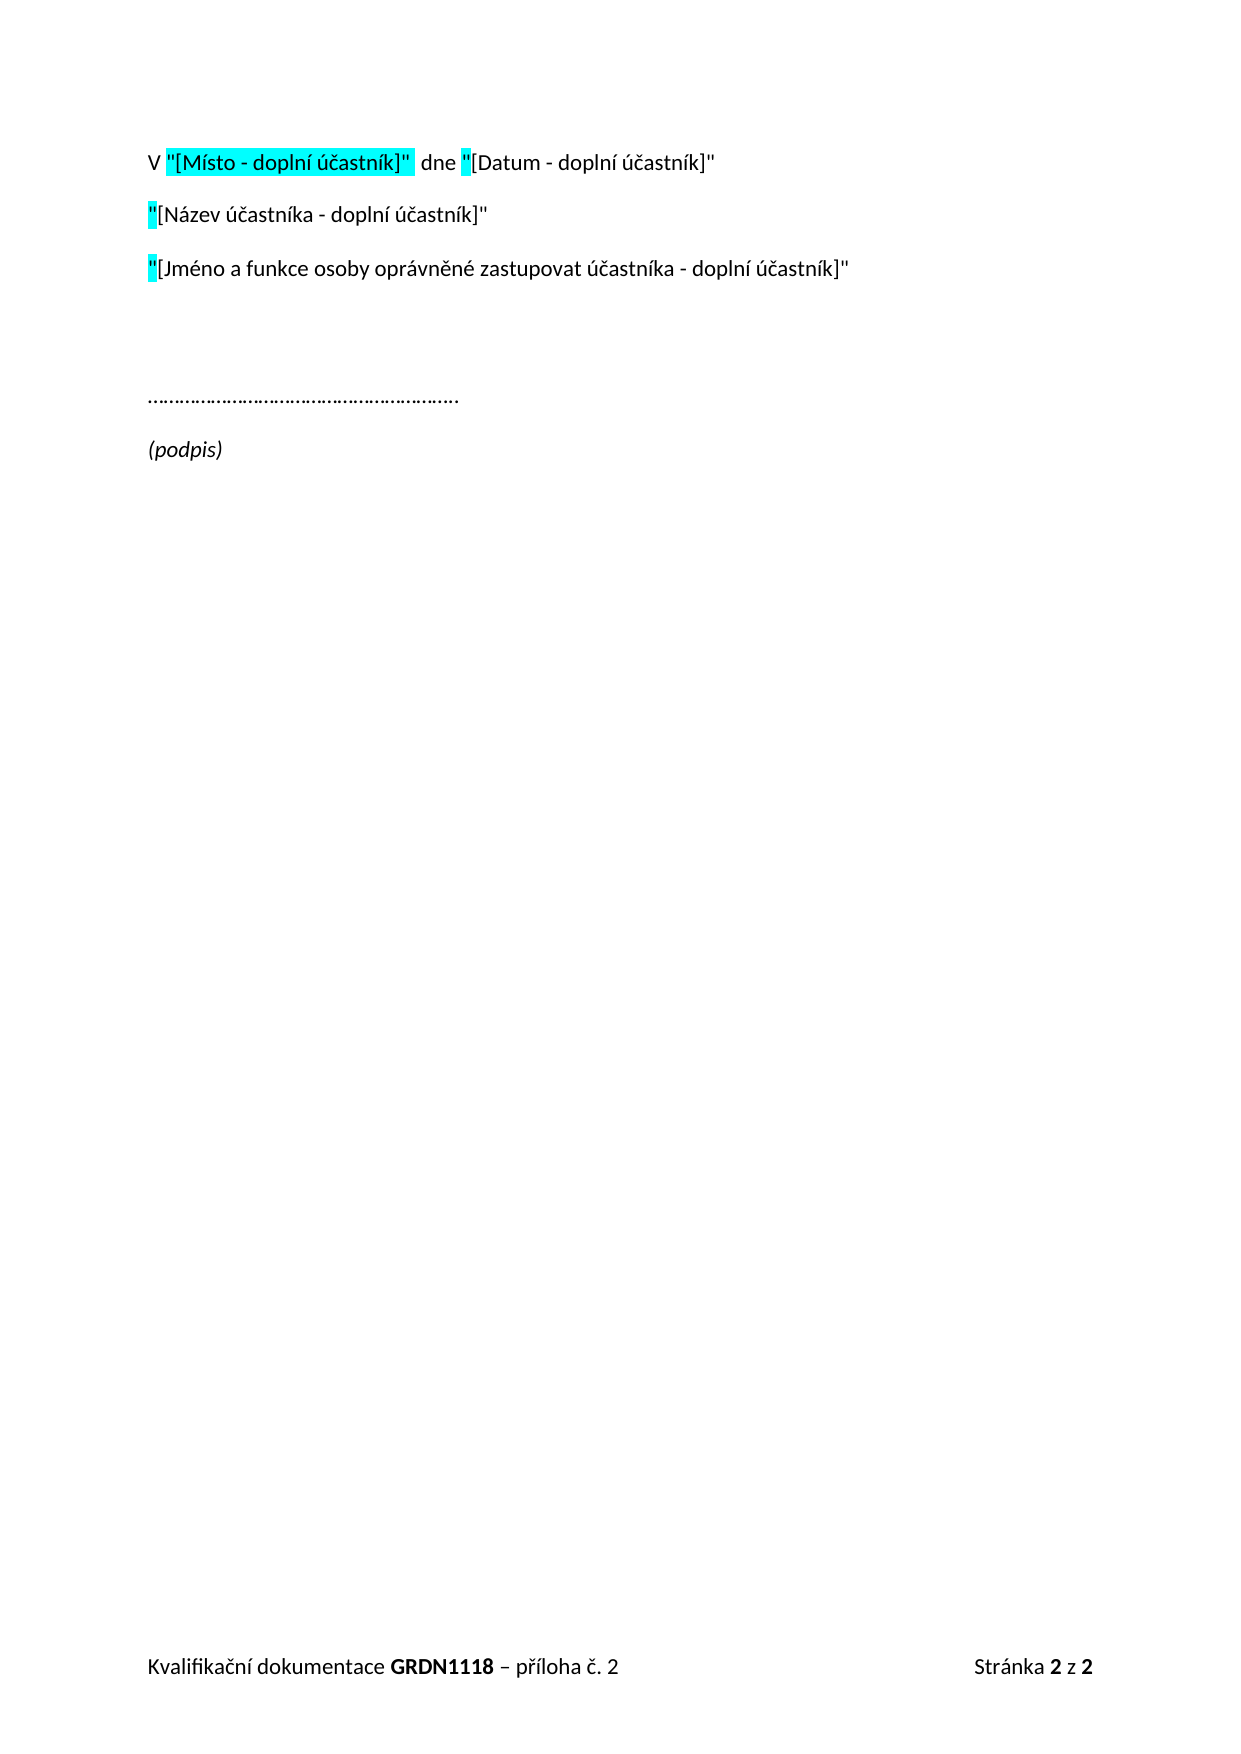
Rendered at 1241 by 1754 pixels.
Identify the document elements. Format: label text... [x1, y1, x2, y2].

text (podpis) [148, 435, 1093, 463]
text V dne [148, 148, 166, 176]
text V dne [415, 148, 461, 176]
text ………………………………………………….. [148, 382, 1093, 410]
text V dne [471, 148, 1093, 176]
